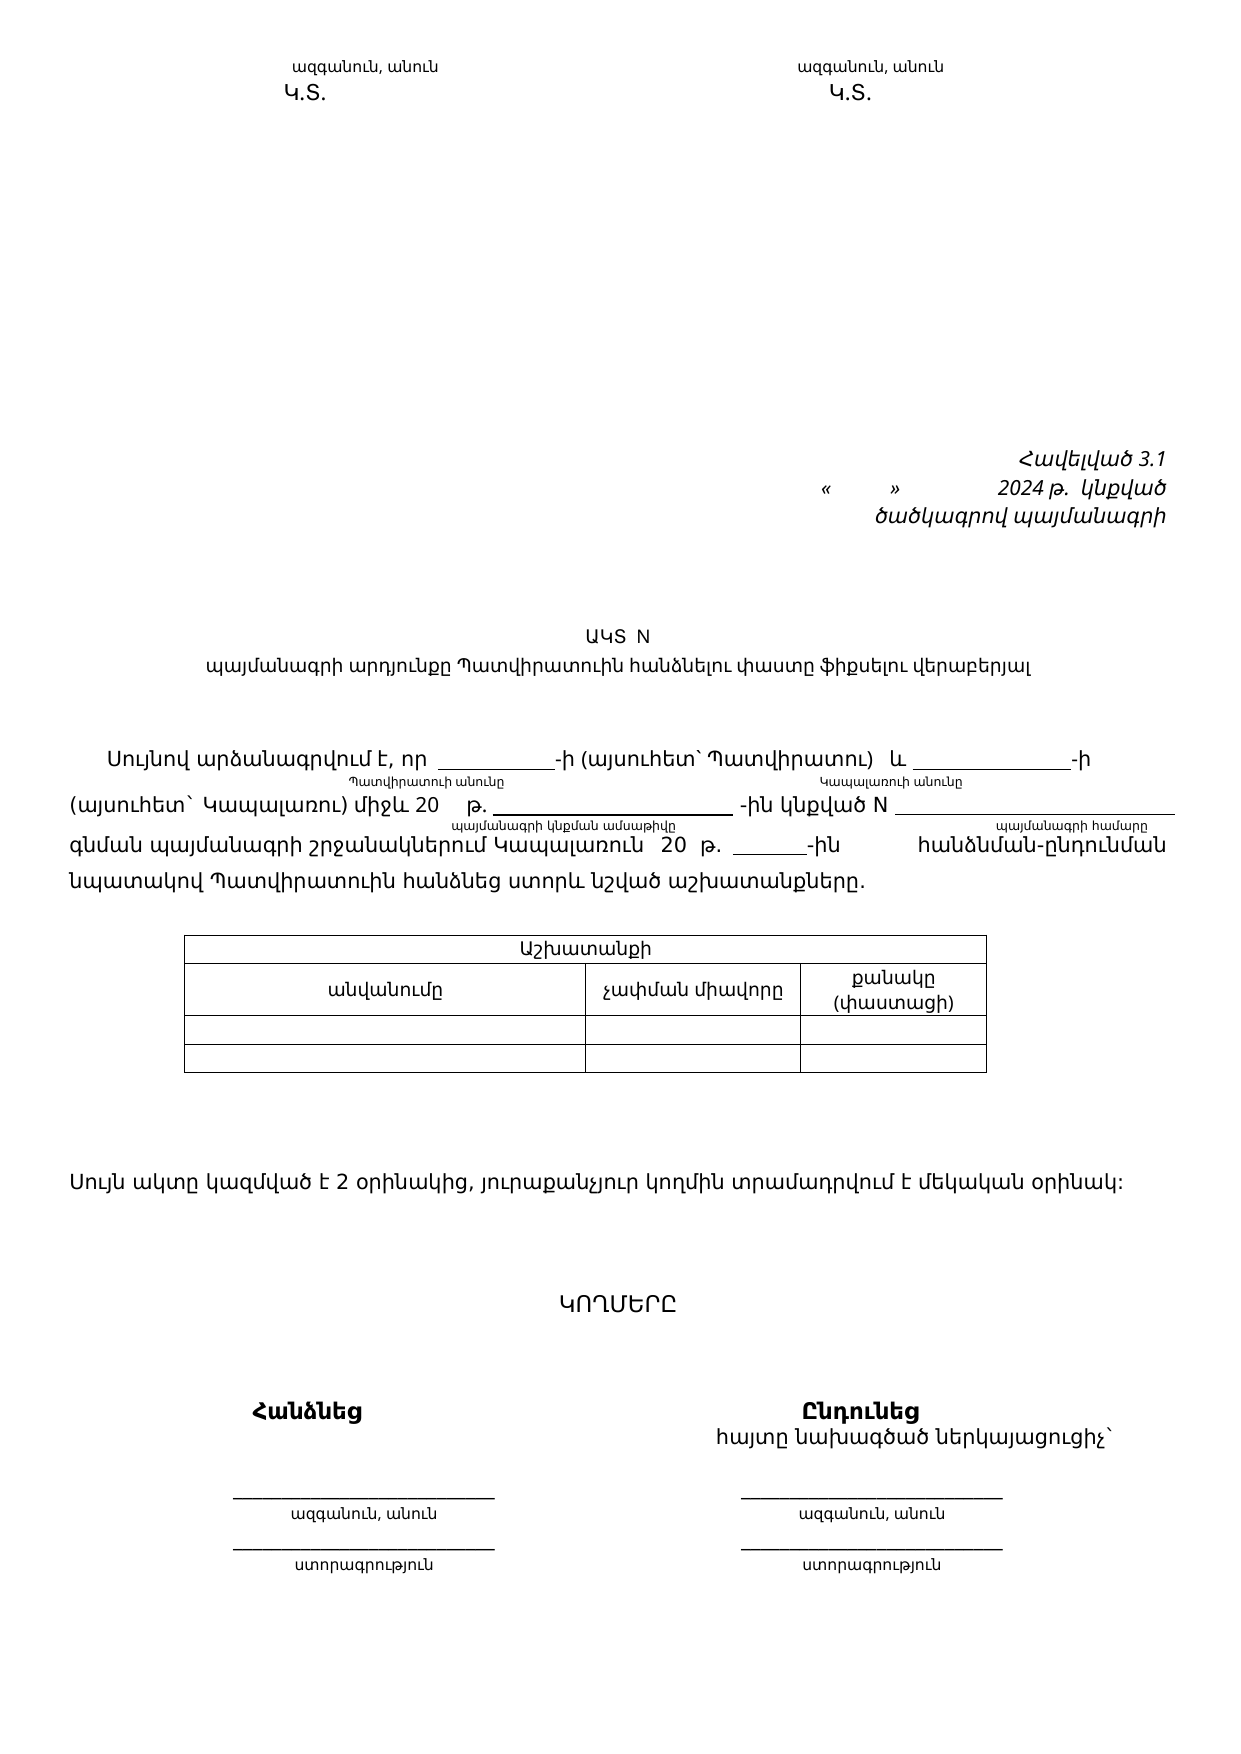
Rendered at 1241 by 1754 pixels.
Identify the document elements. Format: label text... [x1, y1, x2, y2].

table_cell Կ.Տ. [618, 77, 1123, 107]
table_cell [801, 1016, 986, 1043]
table_header Աշխատանքի [185, 936, 986, 963]
text պայմանագրի կնքման ամսաթիվը պայմանագրի համարը [69, 818, 1204, 833]
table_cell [113, 56, 618, 77]
text Պատվիրատուի անունը Կապալառուի անունը [69, 773, 1204, 790]
text « » 2024 թ. կնքված [69, 473, 1167, 501]
table_cell ___________________________ ստորագրություն [110, 1524, 618, 1575]
table_cell ___________________________ ստորագրություն [618, 1524, 1126, 1575]
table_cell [618, 56, 1123, 77]
text գնման պայմանագրի շրջանակներում Կապալառուն 20 թ. -ին հանձնման-ընդունման նպատակով Պատվիրատուին հանձնեց ստորև նշված աշխատանքները. [69, 833, 1167, 894]
table_cell քանակը (փաստացի) [801, 964, 986, 1015]
table_header Ընդունեց [556, 1398, 1100, 1425]
table_cell [586, 1045, 800, 1072]
table_header Հանձնեց [58, 1398, 556, 1425]
text (այսուհետ` Կապալառու) միջև 20 թ. -ին կնքված N [69, 790, 1204, 818]
text ծածկագրով պայմանագրի [69, 501, 1167, 530]
table_cell անվանումը [185, 964, 585, 1015]
text հայտը նախագծած ներկայացուցիչ` [69, 1425, 1167, 1449]
table_cell [185, 1016, 585, 1043]
text Հավելված 3.1 [69, 444, 1167, 473]
table_cell [801, 1045, 986, 1072]
table_cell [185, 1045, 585, 1072]
table_cell Կ.Տ. [113, 77, 618, 107]
table_header ___________________________ ազգանուն, անուն [110, 1473, 618, 1524]
text պայմանագրի արդյունքը Պատվիրատուին հանձնելու փաստը ֆիքսելու վերաբերյալ [69, 653, 1167, 678]
text ԱԿՏ N [69, 623, 1167, 649]
text ԿՈՂՄԵՐԸ [69, 1291, 1167, 1318]
table_cell չափման միավորը [586, 964, 800, 1015]
table_cell [586, 1016, 800, 1043]
text Սույն ակտը կազմված է 2 օրինակից, յուրաքանչյուր կողմին տրամադրվում է մեկական օրինակ: [69, 1170, 1167, 1194]
text Սույնով արձանագրվում է, որ -ի (այսուհետ` Պատվիրատու) և -ի [13, 744, 1167, 773]
table_header ___________________________ ազգանուն, անուն [618, 1473, 1126, 1524]
